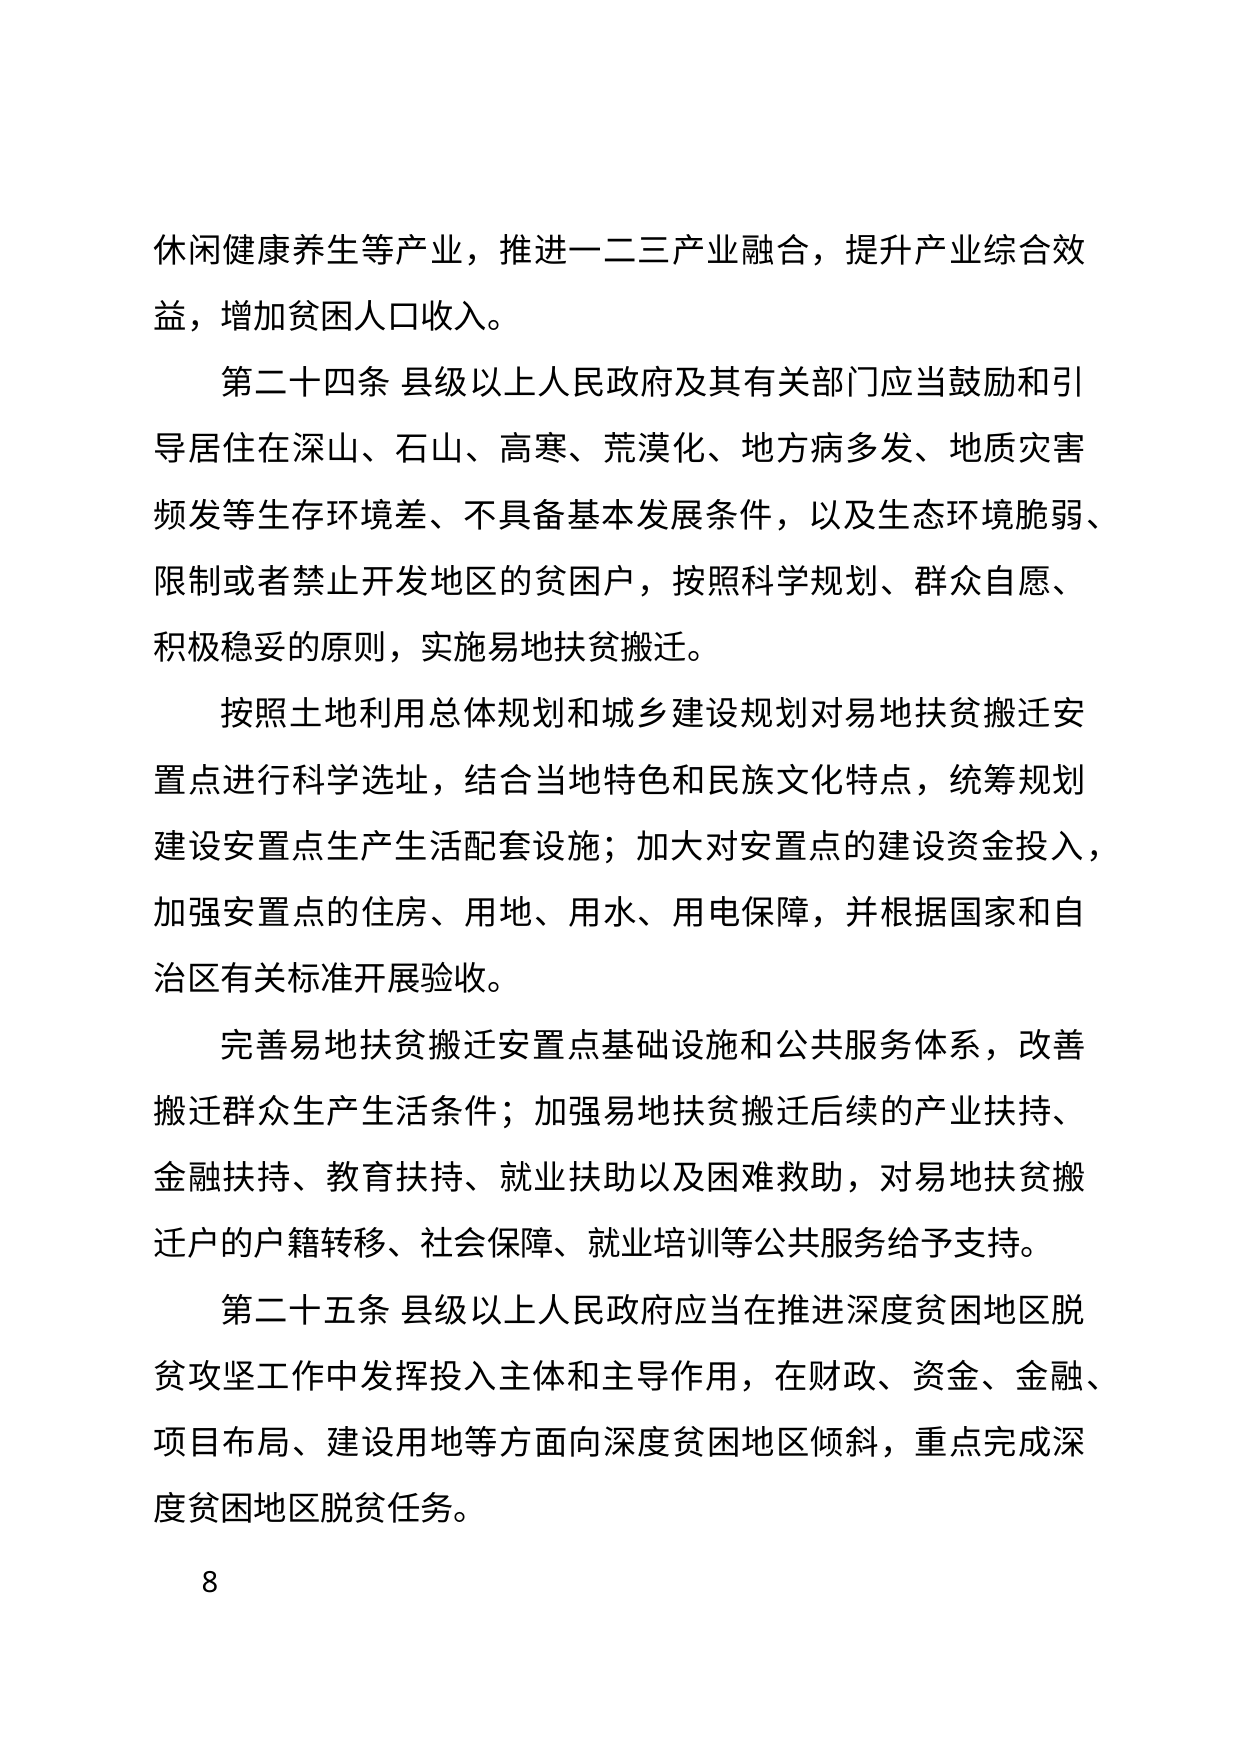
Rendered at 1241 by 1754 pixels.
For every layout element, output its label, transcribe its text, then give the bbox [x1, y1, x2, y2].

text 第二十四条 县级以上人民政府及其有关部门应当鼓励和引导居住在深山、石山、高寒、荒漠化、地方病多发、地质灾害频发等生存环境差、不具备基本发展条件，以及生态环境脆弱、限制或者禁止开发地区的贫困户，按照科学规划、群众自愿、积极稳妥的原则，实施易地扶贫搬迁。 [153, 347, 1087, 678]
text 完善易地扶贫搬迁安置点基础设施和公共服务体系，改善搬迁群众生产生活条件；加强易地扶贫搬迁后续的产业扶持、金融扶持、教育扶持、就业扶助以及困难救助，对易地扶贫搬迁户的户籍转移、社会保障、就业培训等公共服务给予支持。 [153, 1009, 1087, 1274]
text 第二十五条 县级以上人民政府应当在推进深度贫困地区脱贫攻坚工作中发挥投入主体和主导作用，在财政、资金、金融、项目布局、建设用地等方面向深度贫困地区倾斜，重点完成深度贫困地区脱贫任务。 [153, 1274, 1087, 1539]
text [153, 214, 1087, 347]
text 按照土地利用总体规划和城乡建设规划对易地扶贫搬迁安置点进行科学选址，结合当地特色和民族文化特点，统筹规划建设安置点生产生活配套设施；加大对安置点的建设资金投入，加强安置点的住房、用地、用水、用电保障，并根据国家和自治区有关标准开展验收。 [153, 678, 1087, 1009]
